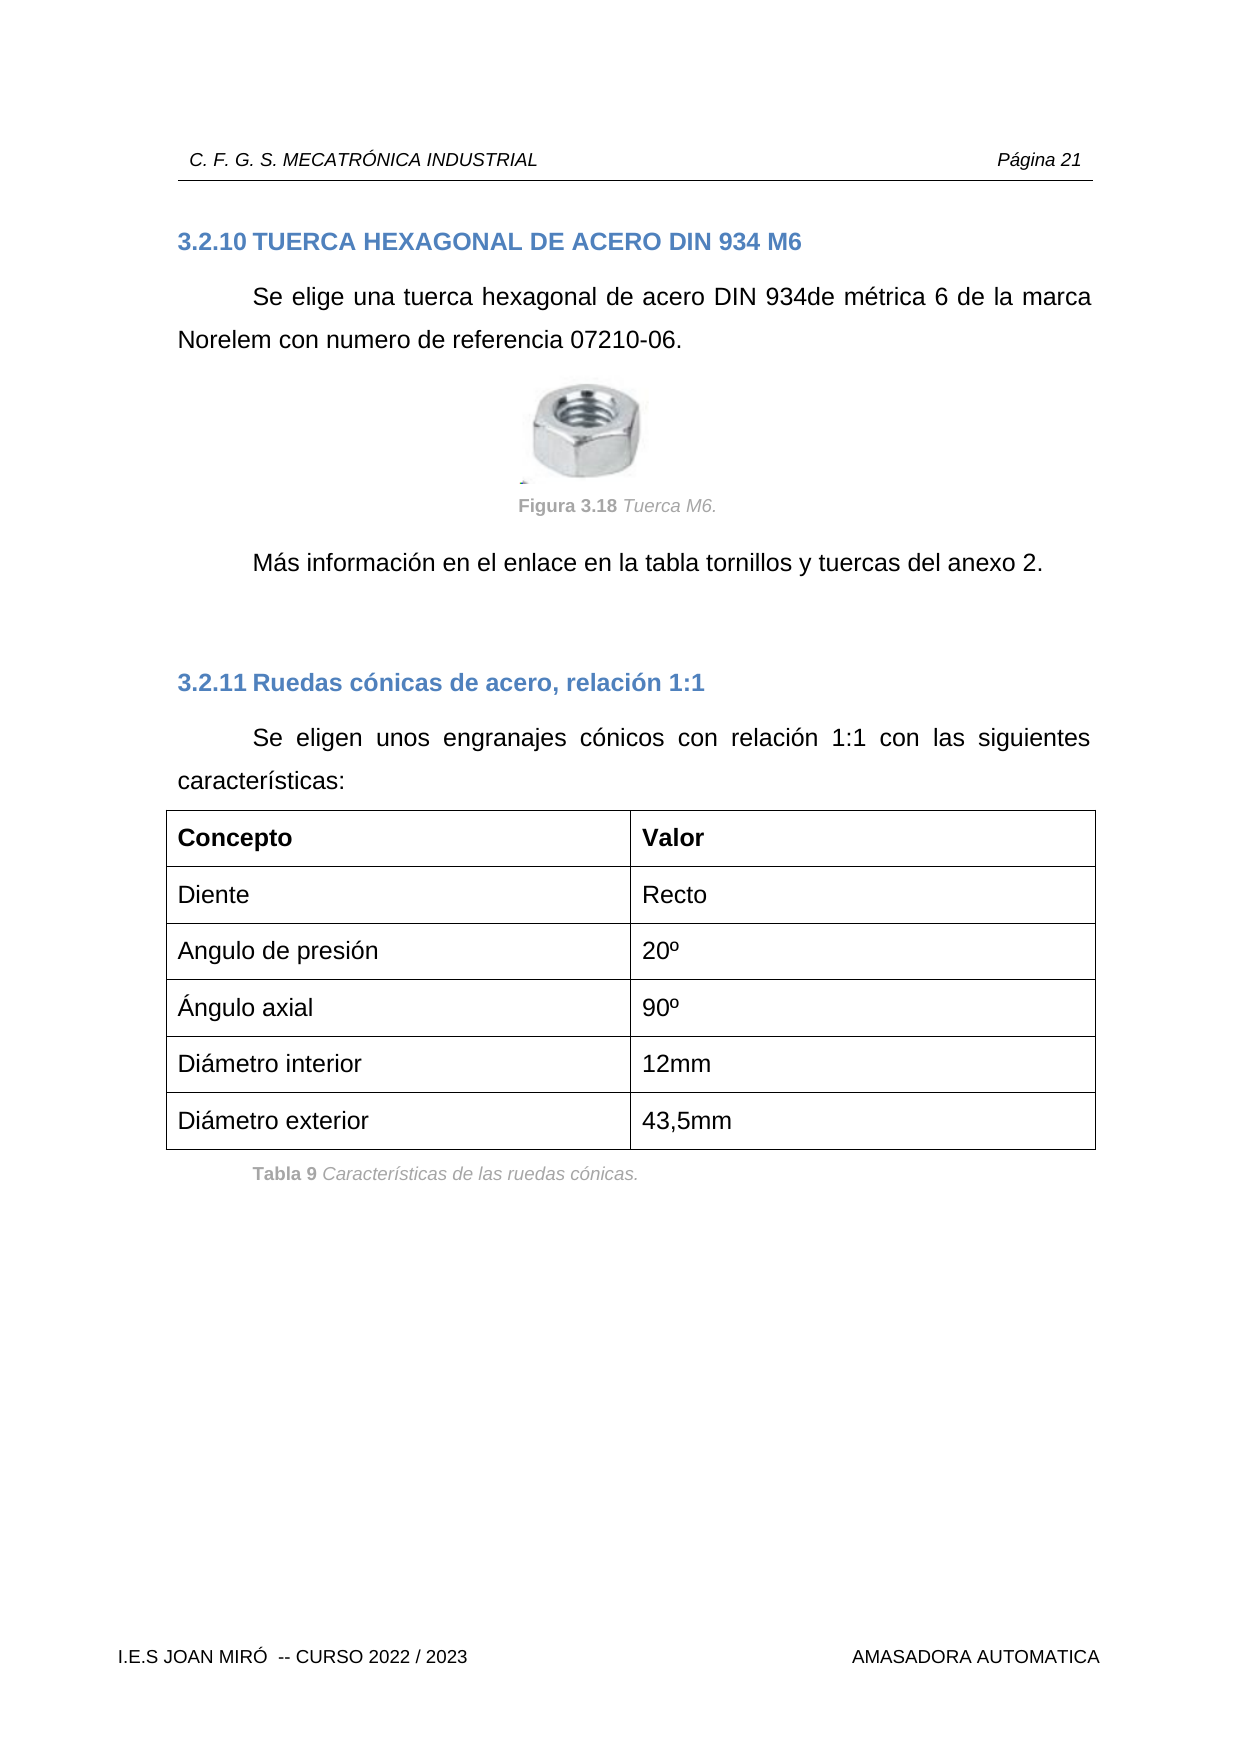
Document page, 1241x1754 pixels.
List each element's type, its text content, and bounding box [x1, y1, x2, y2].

table_cell Diámetro interior [167, 1037, 630, 1092]
text Se eligen unos engranajes cónicos con relación 1:1 con las siguientes características: [177, 723, 1092, 795]
subtitle Ruedas cónicas de acero, relación 1:1 [177, 668, 1092, 696]
table_cell 43,5mm [631, 1093, 1095, 1149]
table_cell Diente [167, 867, 630, 923]
table_cell Ángulo axial [167, 980, 630, 1036]
text Se elige una tuerca hexagonal de acero DIN 934de métrica 6 de la marca Norelem con numero de referencia 07210-06. [177, 282, 1092, 354]
table_header Concepto [167, 811, 630, 866]
subtitle TUERCA HEXAGONAL DE ACERO DIN 934 M6 [177, 227, 1092, 256]
table_cell 90º [631, 980, 1095, 1036]
table_cell Angulo de presión [167, 924, 630, 979]
text Más información en el enlace en la tabla tornillos y tuercas del anexo 2. [177, 548, 1092, 577]
table_header Valor [631, 811, 1095, 866]
picture [519, 374, 654, 484]
table_cell 20º [631, 924, 1095, 979]
table_cell Recto [631, 867, 1095, 923]
table_cell Diámetro exterior [167, 1093, 630, 1149]
table_cell 12mm [631, 1037, 1095, 1092]
